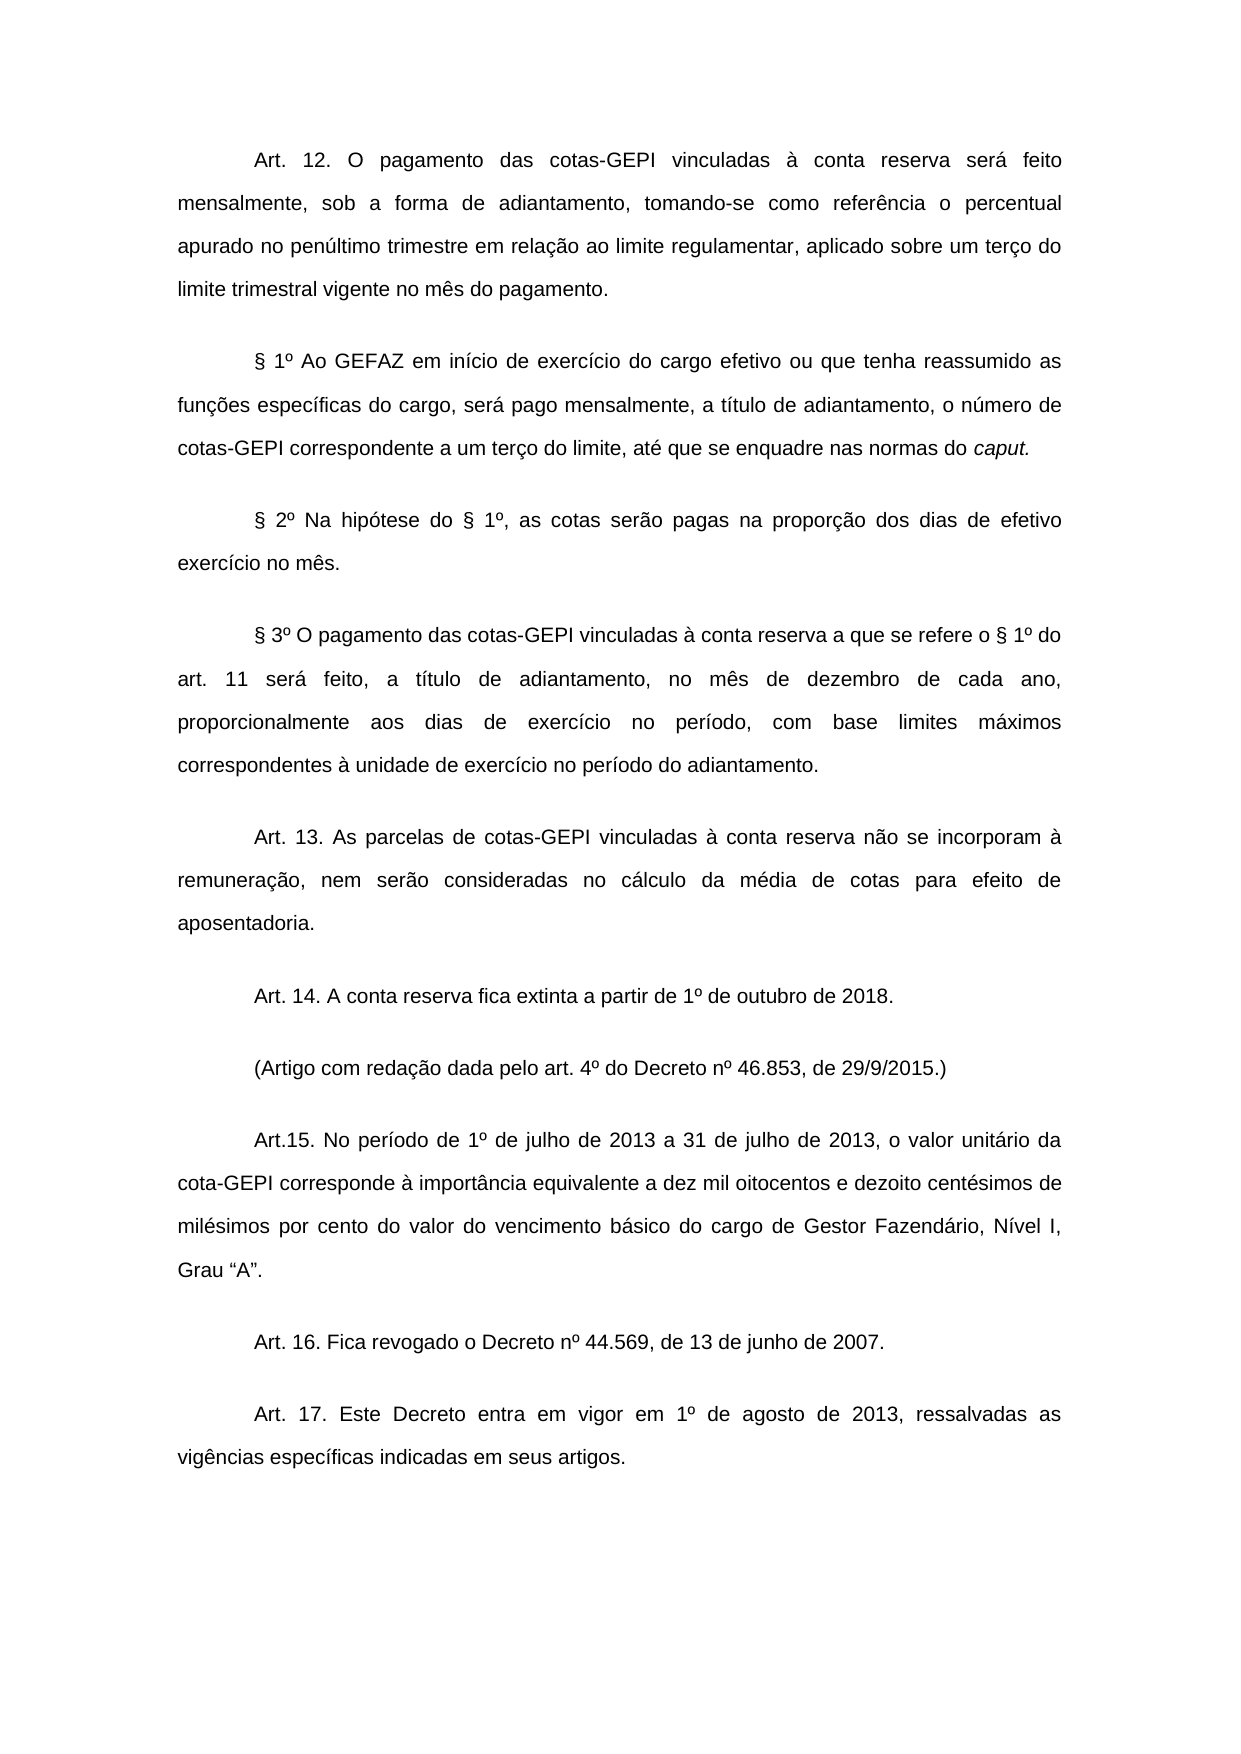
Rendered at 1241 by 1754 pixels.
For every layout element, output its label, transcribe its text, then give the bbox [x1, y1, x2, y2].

text (Artigo com redação dada pelo art. 4º do Decreto nº 46.853, de 29/9/2015.) [177, 1056, 1063, 1080]
text Art. 13. As parcelas de cotas-GEPI vinculadas à conta reserva não se incorporam à remuneração, nem serão consideradas no cálculo da média de cotas para efeito de aposentadoria. [177, 825, 1063, 935]
text § 3º O pagamento das cotas-GEPI vinculadas à conta reserva a que se refere o § 1º do art. 11 será feito, a título de adiantamento, no mês de dezembro de cada ano, proporcionalmente aos dias de exercício no período, com base limites máximos correspondentes à unidade de exercício no período do adiantamento. [177, 623, 1063, 777]
text Art. 14. A conta reserva fica extinta a partir de 1º de outubro de 2018. [177, 983, 1063, 1007]
text Art. 12. O pagamento das cotas-GEPI vinculadas à conta reserva será feito mensalmente, sob a forma de adiantamento, tomando-se como referência o percentual apurado no penúltimo trimestre em relação ao limite regulamentar, aplicado sobre um terço do limite trimestral vigente no mês do pagamento. [177, 148, 1063, 301]
text Art.15. No período de 1º de julho de 2013 a 31 de julho de 2013, o valor unitário da cota-GEPI corresponde à importância equivalente a dez mil oitocentos e dezoito centésimos de milésimos por cento do valor do vencimento básico do cargo de Gestor Fazendário, Nível I, Grau “A”. [177, 1128, 1063, 1281]
text Art. 17. Este Decreto entra em vigor em 1º de agosto de 2013, ressalvadas as vigências específicas indicadas em seus artigos. [177, 1402, 1063, 1469]
text § 2º Na hipótese do § 1º, as cotas serão pagas na proporção dos dias de efetivo exercício no mês. [177, 508, 1063, 575]
text Art. 16. Fica revogado o Decreto nº 44.569, de 13 de junho de 2007. [177, 1330, 1063, 1354]
text § 1º Ao GEFAZ em início de exercício do cargo efetivo ou que tenha reassumido as funções específicas do cargo, será pago mensalmente, a título de adiantamento, o número de cotas-GEPI correspondente a um terço do limite, até que se enquadre nas normas do caput. [177, 349, 1063, 459]
